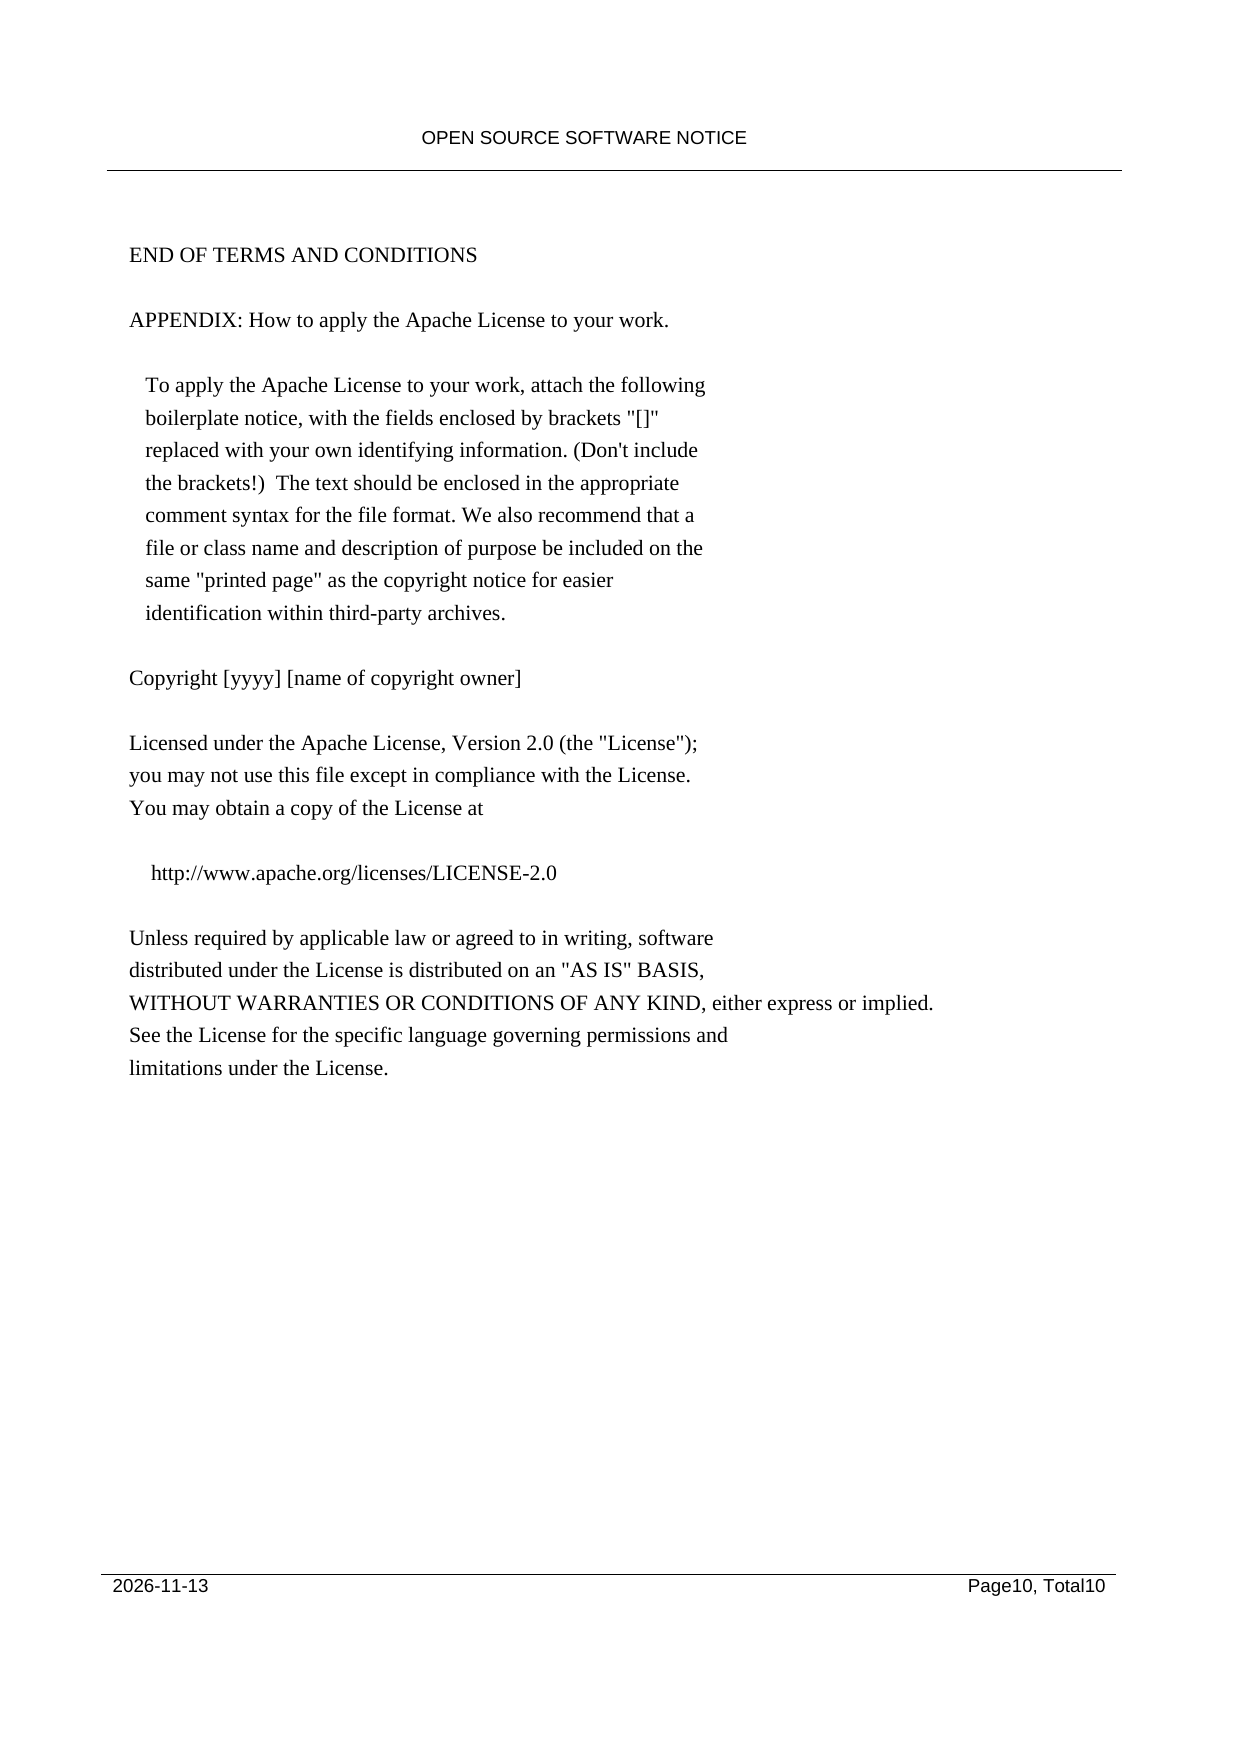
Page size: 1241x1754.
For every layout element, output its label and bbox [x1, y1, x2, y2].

text [112, 206, 1128, 1084]
